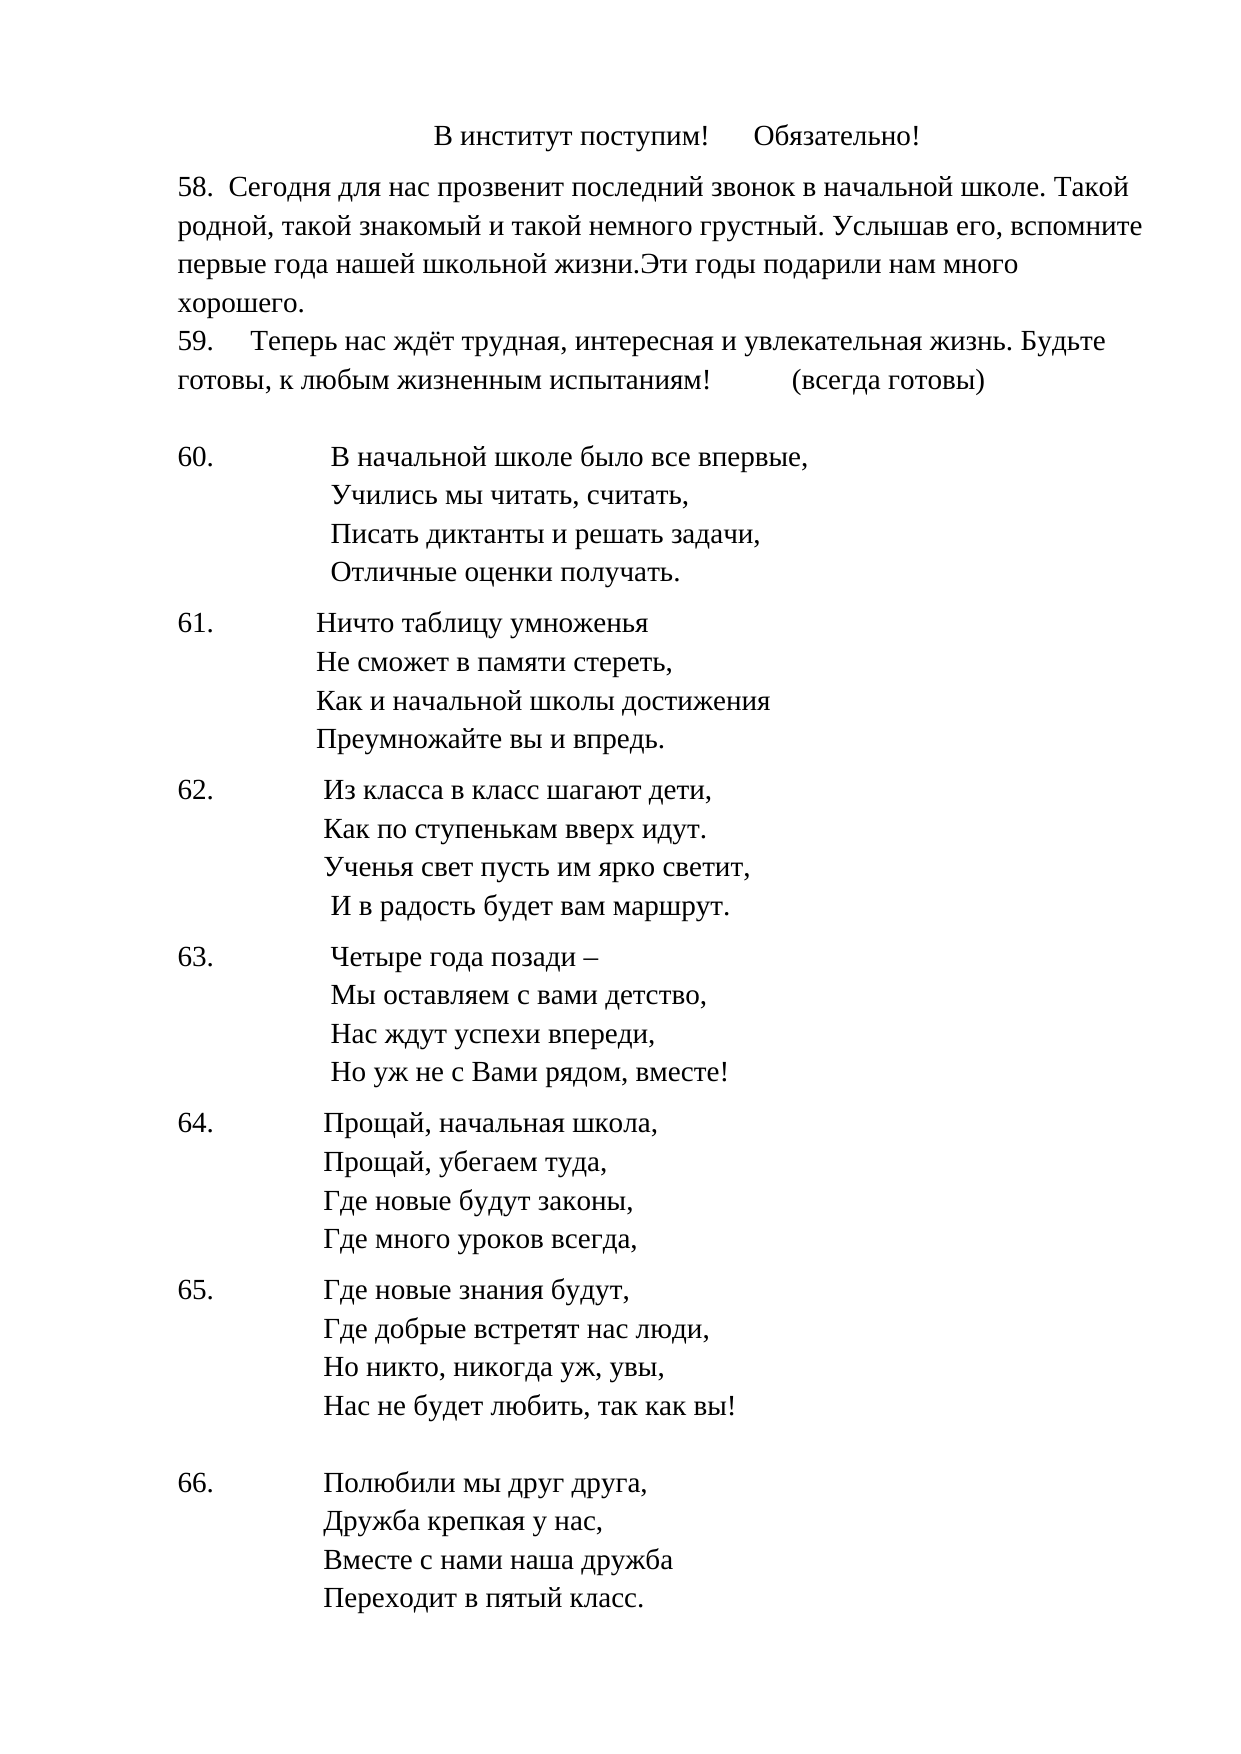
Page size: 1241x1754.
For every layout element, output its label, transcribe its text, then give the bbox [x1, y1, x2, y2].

text Но никто, никогда уж, увы, [177, 1349, 1152, 1383]
text В институт поступим! Обязательно! [251, 118, 1152, 152]
text Писать диктанты и решать задачи, [177, 516, 1152, 549]
text Переходит в пятый класс. [177, 1581, 1152, 1614]
text Нас не будет любить, так как вы! [177, 1388, 1152, 1421]
text 61. Ничто таблицу умноженья [177, 606, 1152, 639]
text Как по ступенькам вверх идут. [177, 811, 1152, 844]
text Прощай, убегаем туда, [177, 1144, 1152, 1178]
text 59. Теперь нас ждёт трудная, интересная и увлекательная жизнь. Будьте готовы, к любым жизненным испытаниям! (всегда готовы) [177, 323, 1152, 395]
text Отличные оценки получать. [177, 554, 1152, 588]
text Где много уроков всегда, [177, 1221, 1152, 1255]
text 58. Сегодня для нас прозвенит последний звонок в начальной школе. Такой родной, такой знакомый и такой немного грустный. Услышав его, вспомните первые года нашей школьной жизни.Эти годы подарили нам много хорошего. [177, 169, 1152, 318]
text 64. Прощай, начальная школа, [177, 1106, 1152, 1139]
text 62. Из класса в класс шагают дети, [177, 772, 1152, 806]
text 66. Полюбили мы друг друга, [177, 1465, 1152, 1498]
text 60. В начальной школе было все впервые, [177, 439, 1152, 472]
text 65. Где новые знания будут, [177, 1272, 1152, 1306]
text Но уж не с Вами рядом, вместе! [177, 1054, 1152, 1088]
text Дружба крепкая у нас, [177, 1503, 1152, 1537]
text Преумножайте вы и впредь. [177, 721, 1152, 755]
text И в радость будет вам маршрут. [177, 888, 1152, 921]
text Ученья свет пусть им ярко светит, [177, 849, 1152, 883]
text 63. Четыре года позади – [177, 939, 1152, 972]
text Учились мы читать, считать, [177, 477, 1152, 511]
text Мы оставляем с вами детство, [177, 977, 1152, 1011]
text Нас ждут успехи впереди, [177, 1016, 1152, 1049]
text Как и начальной школы достижения [177, 683, 1152, 716]
text Где добрые встретят нас люди, [177, 1311, 1152, 1344]
text Где новые будут законы, [177, 1183, 1152, 1216]
text Вместе с нами наша дружба [177, 1542, 1152, 1576]
text Не сможет в памяти стереть, [177, 644, 1152, 678]
